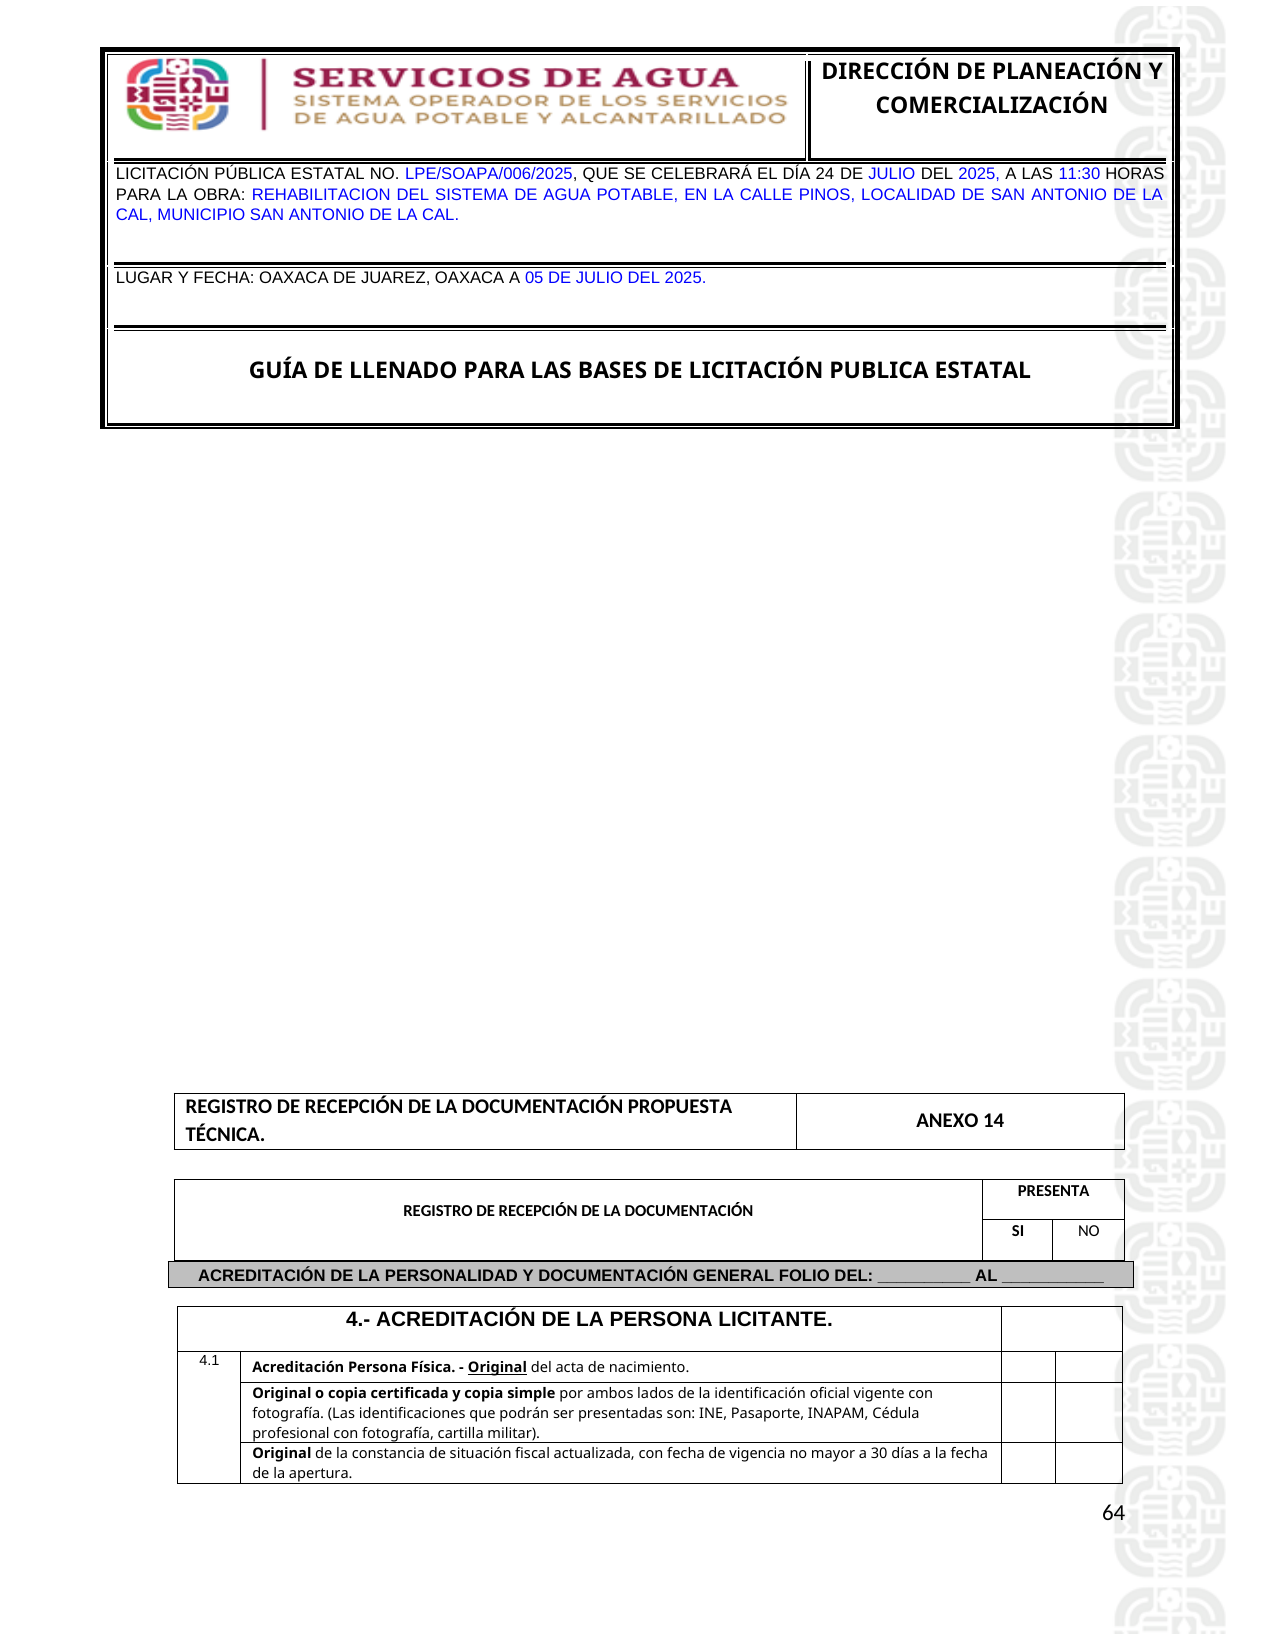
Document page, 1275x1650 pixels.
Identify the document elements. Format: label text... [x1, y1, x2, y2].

table_cell [1056, 1383, 1122, 1442]
table_cell NO [1053, 1220, 1124, 1259]
table_cell [1056, 1352, 1122, 1382]
table_header PRESENTA [983, 1180, 1124, 1219]
table_header REGISTRO DE RECEPCIÓN DE LA DOCUMENTACIÓN PROPUESTA TÉCNICA. [175, 1094, 796, 1149]
picture [1099, 52, 1175, 427]
table_cell [1002, 1383, 1055, 1442]
table_cell Original o copia certificada y copia simple por ambos lados de la identificación oficial vigente con fotografía. (Las identificaciones que podrán ser presentadas son: INE, Pasaporte, INAPAM, Cédula profesional con fotografía, cartilla militar). [241, 1383, 1001, 1442]
table_cell 4.1 [178, 1352, 240, 1483]
table_header [1002, 1307, 1122, 1351]
picture [1099, 190, 1105, 199]
picture [1099, 6, 1229, 1634]
table_cell Acreditación Persona Física. - Original del acta de nacimiento. [241, 1352, 1001, 1382]
text ACREDITACIÓN DE LA PERSONALIDAD Y DOCUMENTACIÓN GENERAL FOLIO DEL: __________ AL ___________ [169, 1262, 1133, 1287]
picture [122, 55, 796, 143]
table_header 4.- ACREDITACIÓN DE LA PERSONA LICITANTE. [178, 1307, 1001, 1351]
table_header ANEXO 14 [797, 1094, 1124, 1149]
table_cell SI [983, 1220, 1052, 1259]
table_header REGISTRO DE RECEPCIÓN DE LA DOCUMENTACIÓN [175, 1180, 982, 1259]
table_cell [1002, 1352, 1055, 1382]
table_cell [1002, 1443, 1055, 1483]
table_cell [1056, 1443, 1122, 1483]
table_cell Original de la constancia de situación fiscal actualizada, con fecha de vigencia no mayor a 30 días a la fecha de la apertura. [241, 1443, 1001, 1483]
